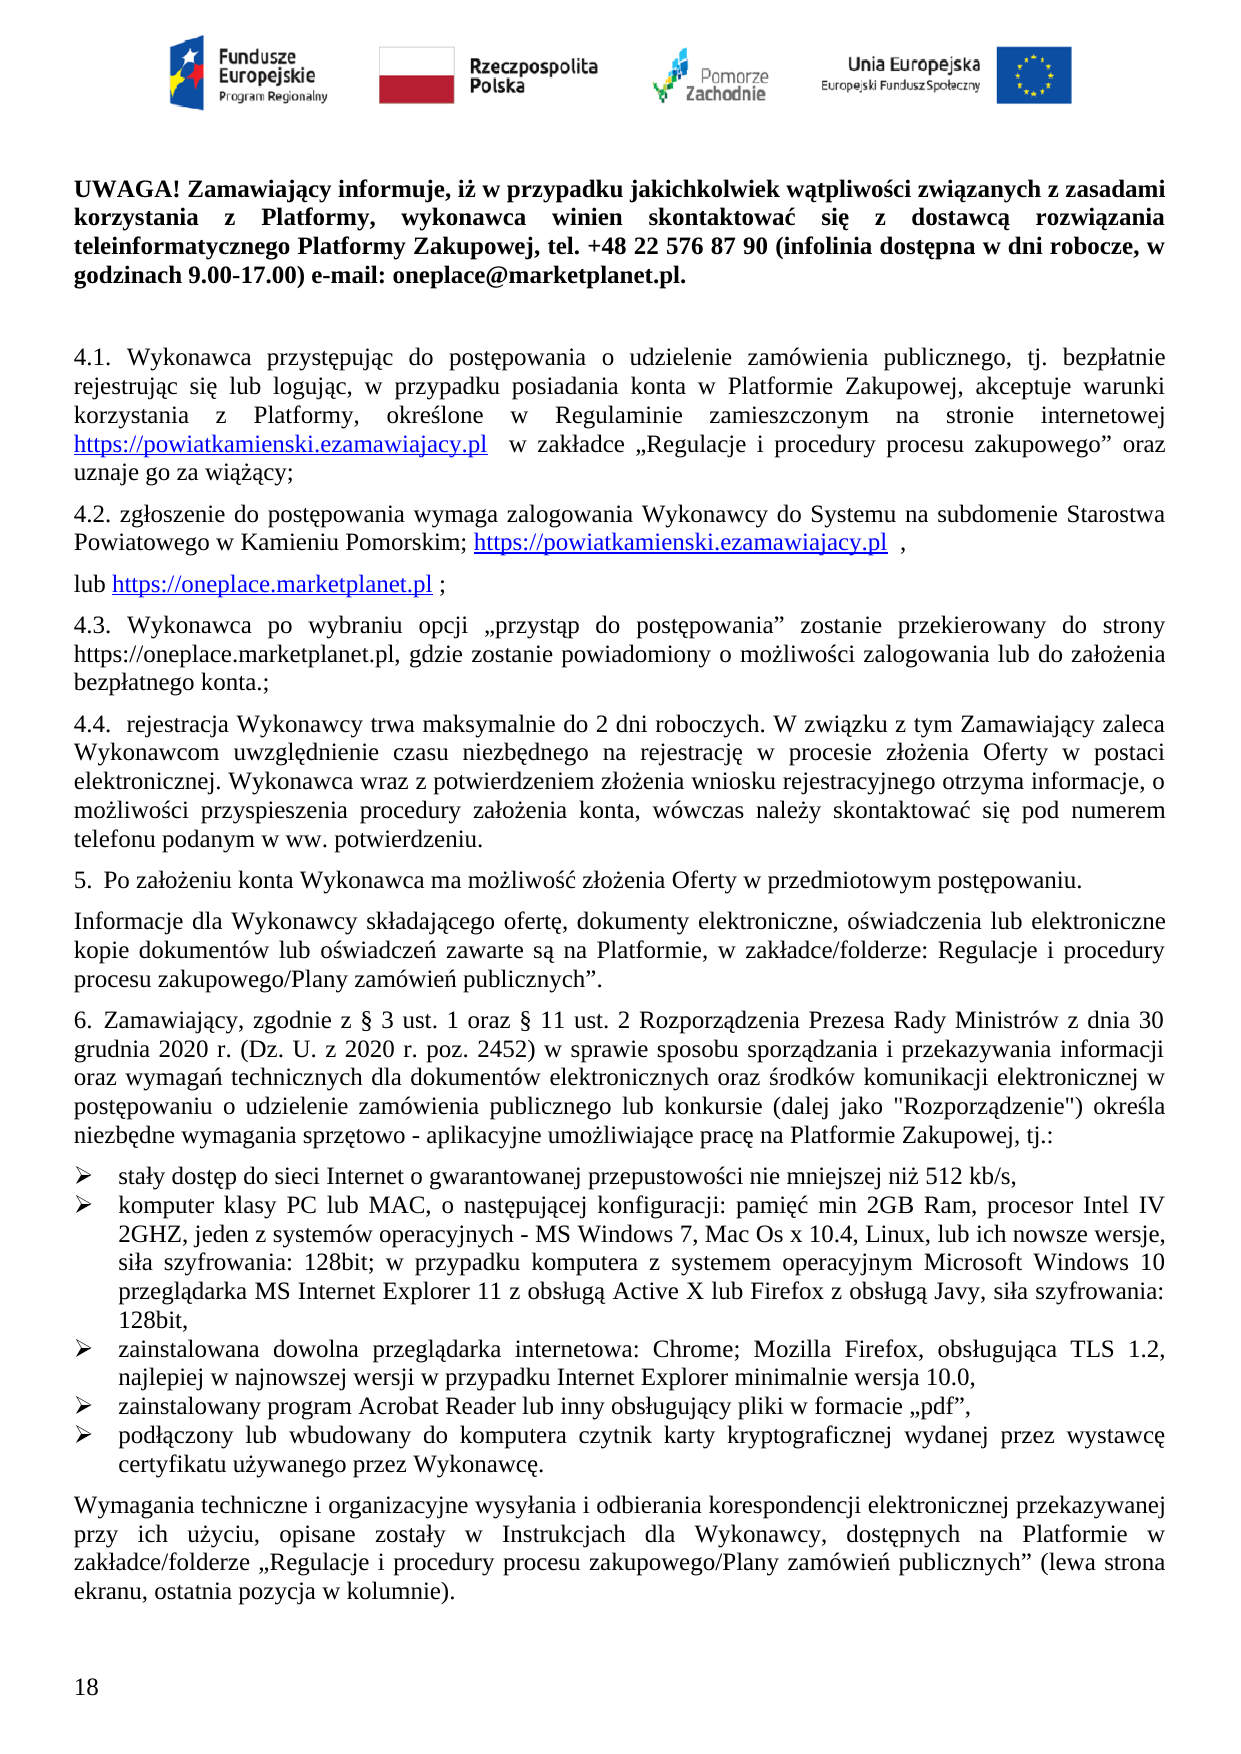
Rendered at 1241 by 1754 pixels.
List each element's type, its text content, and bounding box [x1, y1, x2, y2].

list zainstalowany program Acrobat Reader lub inny obsługujący pliki w formacie „pdf”, [74, 1391, 1166, 1420]
text 4.4. rejestracja Wykonawcy trwa maksymalnie do 2 dni roboczych. W związku z tym Zamawiający zaleca Wykonawcom uwzględnienie czasu niezbędnego na rejestrację w procesie złożenia Oferty w postaci elektronicznej. Wykonawca wraz z potwierdzeniem złożenia wniosku rejestracyjnego otrzyma informacje, o możliwości przyspieszenia procedury założenia konta, wówczas należy skontaktować się pod numerem telefonu podanym w ww. potwierdzeniu. [74, 709, 1166, 852]
picture [145, 14, 1095, 134]
text 6. Zamawiający, zgodnie z § 3 ust. 1 oraz § 11 ust. 2 Rozporządzenia Prezesa Rady Ministrów z dnia 30 grudnia 2020 r. (Dz. U. z 2020 r. poz. 2452) w sprawie sposobu sporządzania i przekazywania informacji oraz wymagań technicznych dla dokumentów elektronicznych oraz środków komunikacji elektronicznej w postępowaniu o udzielenie zamówienia publicznego lub konkursie (dalej jako "Rozporządzenie") określa niezbędne wymagania sprzętowo - aplikacyjne umożliwiające pracę na Platformie Zakupowej, tj.: [74, 1005, 1166, 1149]
text lub https://oneplace.marketplanet.pl ; [74, 569, 1166, 597]
text 4.1. Wykonawca przystępując do postępowania o udzielenie zamówienia publicznego, tj. bezpłatnie rejestrując się lub logując, w przypadku posiadania konta w Platformie Zakupowej, akceptuje warunki korzystania z Platformy, określone w Regulaminie zamieszczonym na stronie internetowej https://powiatkamienski.ezamawiajacy.pl w zakładce „Regulacje i procedury procesu zakupowego” oraz uznaje go za wiążący; [74, 342, 1166, 486]
text 5. Po założeniu konta Wykonawca ma możliwość złożenia Oferty w przedmiotowym postępowaniu. [74, 865, 1166, 894]
text Wymagania techniczne i organizacyjne wysyłania i odbierania korespondencji elektronicznej przekazywanej przy ich użyciu, opisane zostały w Instrukcjach dla Wykonawcy, dostępnych na Platformie w zakładce/folderze „Regulacje i procedury procesu zakupowego/Plany zamówień publicznych” (lewa strona ekranu, ostatnia pozycja w kolumnie). [74, 1490, 1166, 1605]
list zainstalowana dowolna przeglądarka internetowa: Chrome; Mozilla Firefox, obsługująca TLS 1.2, najlepiej w najnowszej wersji w przypadku Internet Explorer minimalnie wersja 10.0, [74, 1334, 1166, 1391]
text Informacje dla Wykonawcy składającego ofertę, dokumenty elektroniczne, oświadczenia lub elektroniczne kopie dokumentów lub oświadczeń zawarte są na Platformie, w zakładce/folderze: Regulacje i procedury procesu zakupowego/Plany zamówień publicznych”. [74, 906, 1166, 992]
list stały dostęp do sieci Internet o gwarantowanej przepustowości nie mniejszej niż 512 kb/s, [74, 1161, 1166, 1190]
text 4.3. Wykonawca po wybraniu opcji „przystąp do postępowania” zostanie przekierowany do strony https://oneplace.marketplanet.pl, gdzie zostanie powiadomiony o możliwości zalogowania lub do założenia bezpłatnego konta.; [74, 610, 1166, 696]
list komputer klasy PC lub MAC, o następującej konfiguracji: pamięć min 2GB Ram, procesor Intel IV 2GHZ, jeden z systemów operacyjnych - MS Windows 7, Mac Os x 10.4, Linux, lub ich nowsze wersje, siła szyfrowania: 128bit; w przypadku komputera z systemem operacyjnym Microsoft Windows 10 przeglądarka MS Internet Explorer 11 z obsługą Active X lub Firefox z obsługą Javy, siła szyfrowania: 128bit, [74, 1190, 1166, 1334]
text UWAGA! Zamawiający informuje, iż w przypadku jakichkolwiek wątpliwości związanych z zasadami korzystania z Platformy, wykonawca winien skontaktować się z dostawcą rozwiązania teleinformatycznego Platformy Zakupowej, tel. +48 22 576 87 90 (infolinia dostępna w dni robocze, w godzinach 9.00-17.00) e-mail: oneplace@marketplanet.pl. [74, 174, 1166, 289]
list podłączony lub wbudowany do komputera czytnik karty kryptograficznej wydanej przez wystawcę certyfikatu używanego przez Wykonawcę. [74, 1420, 1166, 1477]
text 4.2. zgłoszenie do postępowania wymaga zalogowania Wykonawcy do Systemu na subdomenie Starostwa Powiatowego w Kamieniu Pomorskim; https://powiatkamienski.ezamawiajacy.pl , [74, 499, 1166, 556]
